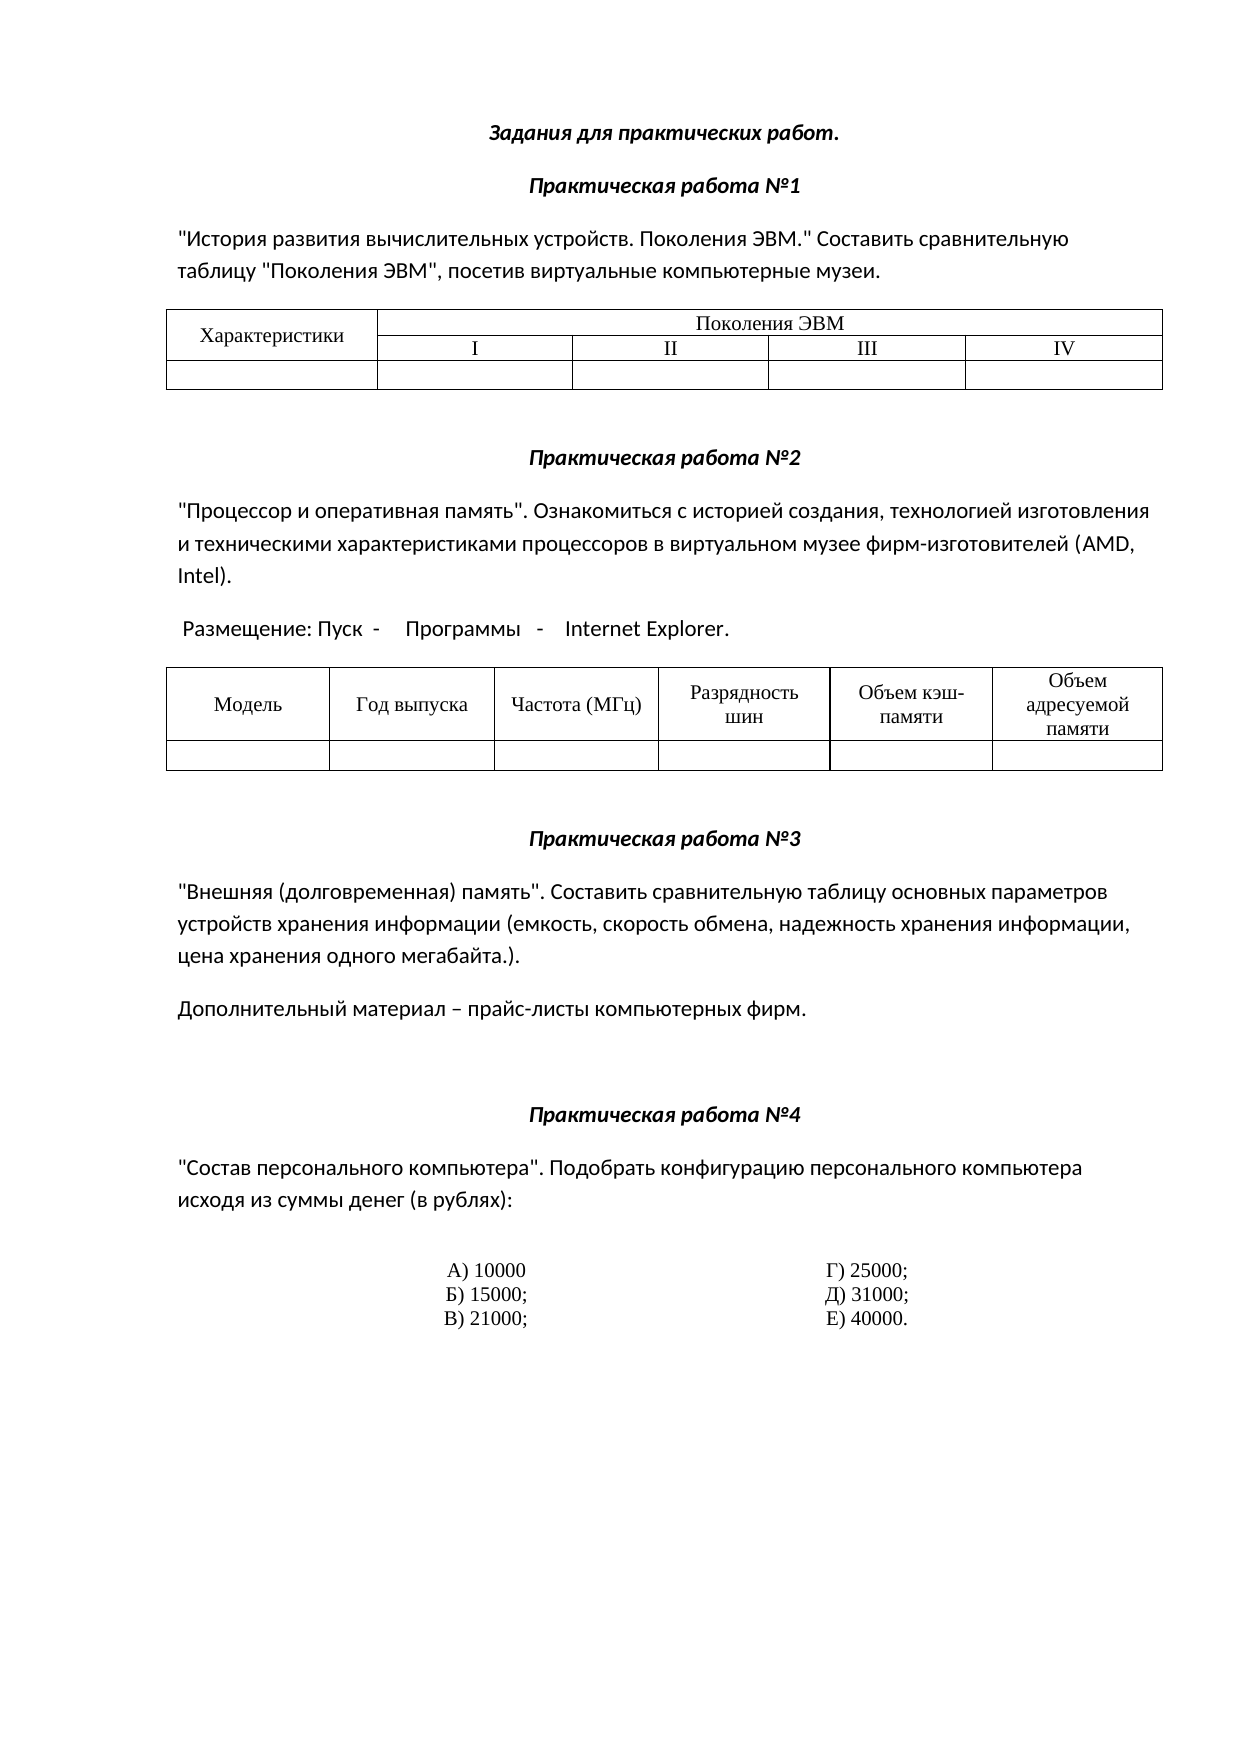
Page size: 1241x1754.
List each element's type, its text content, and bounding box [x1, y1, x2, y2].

text "Внешняя (долговременная) память". Составить сравнительную таблицу основных параметров устройств хранения информации (емкость, скорость обмена, надежность хранения информации, цена хранения одного мегабайта.). [177, 877, 1152, 969]
table_header Характеристики [167, 310, 377, 359]
table_header Г) 25000; Д) 31000; Е) 40000. [651, 1258, 1045, 1358]
table_header Объем адресуемой памяти [993, 668, 1162, 740]
table_header Год выпуска [330, 668, 494, 740]
table_cell [573, 361, 768, 389]
table_header Разрядность шин [659, 668, 829, 740]
table_cell IV [966, 336, 1162, 359]
table_cell II [573, 336, 768, 359]
table_header Поколения ЭВМ [378, 310, 1162, 334]
text Размещение: Пуск - Программы - Internet Explorer. [177, 614, 1152, 642]
table_header Частота (МГц) [495, 668, 658, 740]
table_cell III [769, 336, 965, 359]
table_cell [659, 741, 829, 770]
table_cell [167, 741, 329, 770]
text "Состав персонального компьютера". Подобрать конфигурацию персонального компьютера исходя из суммы денег (в рублях): [177, 1153, 1152, 1214]
table_cell [495, 741, 658, 770]
text Практическая работа №2 [177, 443, 1152, 471]
text Практическая работа №3 [177, 824, 1152, 852]
table_cell [167, 361, 377, 389]
table_header Модель [167, 668, 329, 740]
text Практическая работа №1 [177, 171, 1152, 199]
table_cell [378, 361, 572, 389]
table_cell [993, 741, 1162, 770]
table_cell I [378, 336, 572, 359]
table_header Объем кэш-памяти [831, 668, 992, 740]
text "Процессор и оперативная память". Ознакомиться с историей создания, технологией изготовления и техническими характеристиками процессоров в виртуальном музее фирм-изготовителей (AMD, Intel). [177, 496, 1152, 589]
text Дополнительный материал – прайс-листы компьютерных фирм. [177, 994, 1152, 1022]
text Практическая работа №4 [177, 1100, 1152, 1128]
table_cell [769, 361, 965, 389]
table_cell [330, 741, 494, 770]
table_cell [831, 741, 992, 770]
text Задания для практических работ. [177, 118, 1152, 146]
text "История развития вычислительных устройств. Поколения ЭВМ." Составить сравнительную таблицу "Поколения ЭВМ", посетив виртуальные компьютерные музеи. [177, 224, 1152, 284]
table_cell [966, 361, 1162, 389]
table_header А) 10000 Б) 15000; В) 21000; [284, 1258, 651, 1358]
